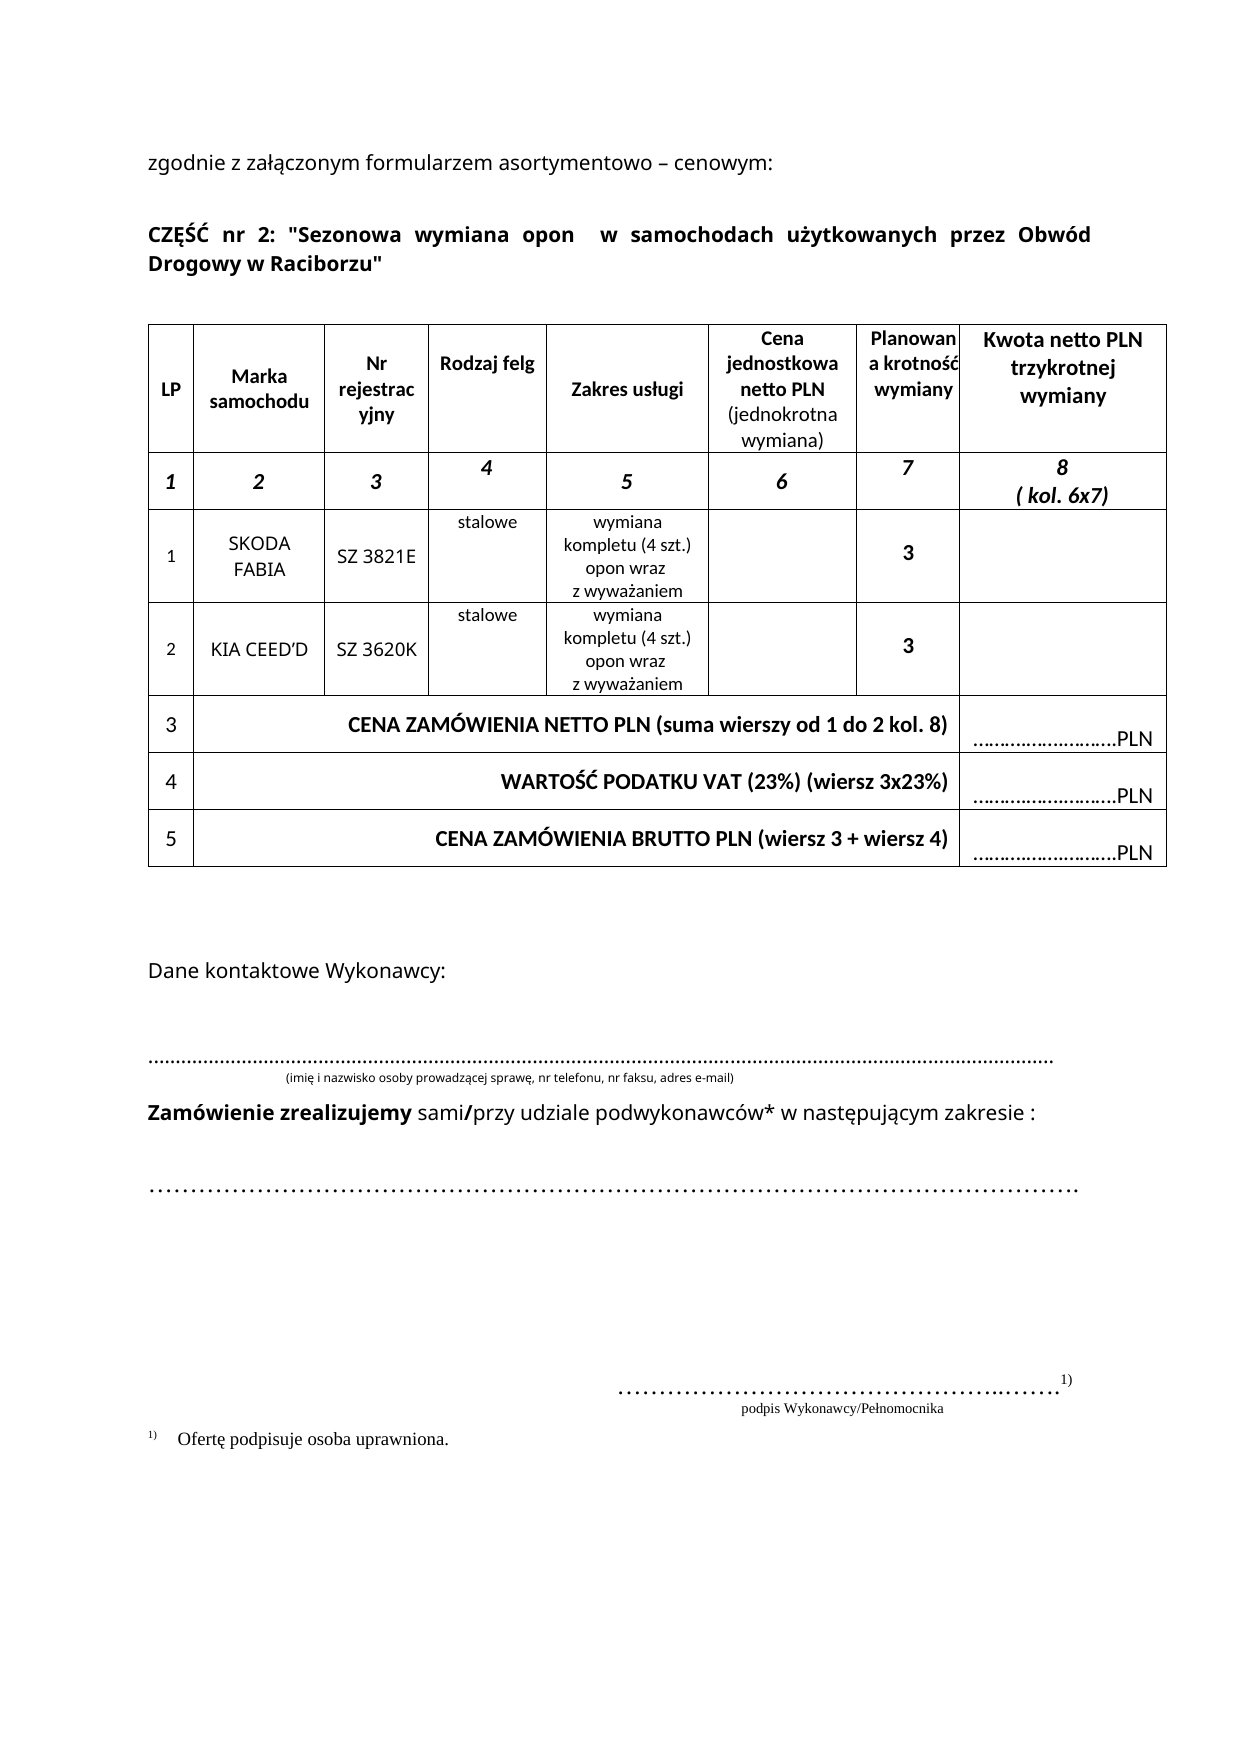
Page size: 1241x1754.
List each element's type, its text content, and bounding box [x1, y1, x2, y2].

table_cell 3 [149, 696, 193, 752]
table_header Nr rejestracyjny [325, 325, 428, 452]
table_cell 5 [149, 810, 193, 866]
table_cell KIA CEED’D [194, 603, 324, 695]
table_cell 1 [149, 453, 193, 509]
text .……………………………………………………………………………………………………………………………………………….. [148, 1041, 1093, 1069]
table_cell CENA ZAMÓWIENIA NETTO PLN (suma wierszy od 1 do 2 kol. 8) [194, 696, 959, 752]
table_header LP [149, 325, 193, 452]
table_cell 4 [149, 753, 193, 809]
table_cell ……….…….……….PLN [960, 696, 1166, 752]
table_cell wymiana kompletu (4 szt.) opon wraz z wyważaniem [547, 510, 708, 602]
table_cell WARTOŚĆ PODATKU VAT (23%) (wiersz 3x23%) [194, 753, 959, 809]
table_cell SZ 3821E [325, 510, 428, 602]
table_cell 2 [194, 453, 324, 509]
table_cell SKODA FABIA [194, 510, 324, 602]
table_cell 1 [149, 510, 193, 602]
table_cell [960, 510, 1166, 602]
table_cell 3 [857, 603, 959, 695]
text 1) Ofertę podpisuje osoba uprawniona. [148, 1428, 1093, 1450]
table_cell 6 [709, 453, 856, 509]
table_cell 8 ( kol. 6x7) [960, 453, 1166, 509]
table_header Cena jednostkowa netto PLN (jednokrotna wymiana) [709, 325, 856, 452]
table_cell 5 [547, 453, 708, 509]
table_cell 3 [325, 453, 428, 509]
text CZĘŚĆ nr 2: "Sezonowa wymiana opon w samochodach użytkowanych przez Obwód Drogowy w Raciborzu" [148, 219, 1093, 278]
table_cell [709, 510, 856, 602]
table_cell stalowe [429, 603, 546, 695]
table_header Planowana krotność wymiany [857, 325, 959, 452]
text Dane kontaktowe Wykonawcy: [148, 956, 1093, 984]
table_cell [960, 603, 1166, 695]
text …………………………………………………………………………………………………. [148, 1169, 1093, 1198]
text ………………………………………..…….1) [148, 1371, 1093, 1399]
text podpis Wykonawcy/Pełnomocnika [148, 1399, 1093, 1428]
table_header Kwota netto PLN trzykrotnej wymiany [960, 325, 1166, 452]
table_header Rodzaj felg [429, 325, 546, 452]
table_cell 2 [149, 603, 193, 695]
text zgodnie z załączonym formularzem asortymentowo – cenowym: [148, 148, 1093, 176]
table_cell wymiana kompletu (4 szt.) opon wraz z wyważaniem [547, 603, 708, 695]
table_cell ……….…….……….PLN [960, 753, 1166, 809]
table_cell ……….…….……….PLN [960, 810, 1166, 866]
table_cell stalowe [429, 510, 546, 602]
table_cell 3 [857, 510, 959, 602]
table_cell [709, 603, 856, 695]
table_cell CENA ZAMÓWIENIA BRUTTO PLN (wiersz 3 + wiersz 4) [194, 810, 959, 866]
table_header Marka samochodu [194, 325, 324, 452]
table_cell SZ 3620K [325, 603, 428, 695]
table_cell 7 [857, 453, 959, 509]
text (imię i nazwisko osoby prowadzącej sprawę, nr telefonu, nr faksu, adres e-mail) [148, 1069, 1093, 1098]
text Zamówienie zrealizujemy sami/przy udziale podwykonawców* w następującym zakresie : [148, 1098, 1093, 1126]
table_header Zakres usługi [547, 325, 708, 452]
table_cell 4 [429, 453, 546, 509]
